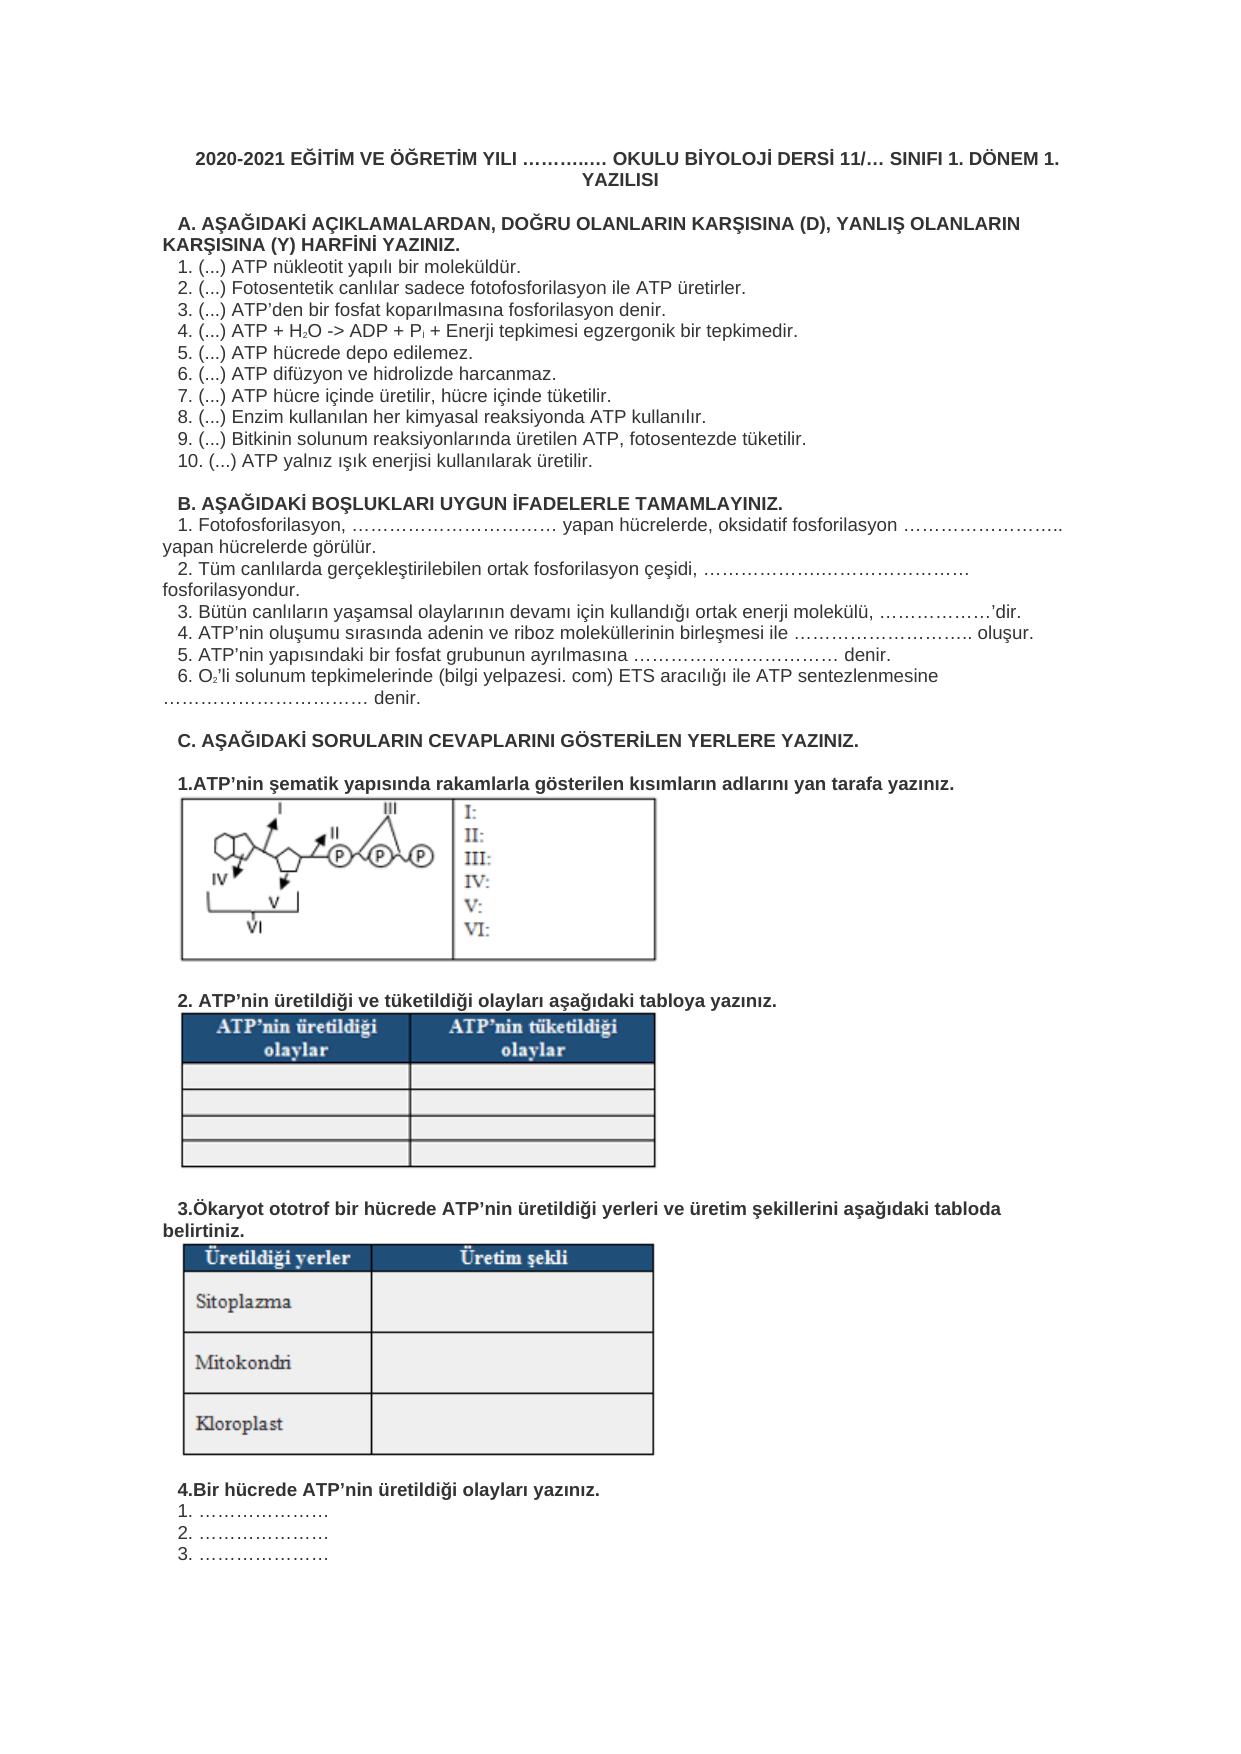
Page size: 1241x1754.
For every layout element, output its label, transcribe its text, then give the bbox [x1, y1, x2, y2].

text 4. (...) ATP + H2O -> ADP + Pİ + Enerji tepkimesi egzergonik bir tepkimedir. [162, 320, 1078, 342]
text 2020-2021 EĞİTİM VE ÖĞRETİM YILI ………..… OKULU BİYOLOJİ DERSİ 11/… SINIFI 1. DÖNEM 1. YAZILISI [162, 148, 1078, 191]
text 5. ATP’nin yapısındaki bir fosfat grubunun ayrılmasına …………………………… denir. [162, 643, 1078, 665]
text 1. Fotofosforilasyon, …………………………… yapan hücrelerde, oksidatif fosforilasyon …………………….. yapan hücrelerde görülür. [162, 514, 1078, 557]
text 5. (...) ATP hücrede depo edilemez. [162, 342, 1078, 363]
text 4. ATP’nin oluşumu sırasında adenin ve riboz moleküllerinin birleşmesi ile ……………………….. oluşur. [162, 622, 1078, 643]
text 2. (...) Fotosentetik canlılar sadece fotofosforilasyon ile ATP üretirler. [162, 277, 1078, 298]
text B. AŞAĞIDAKİ BOŞLUKLARI UYGUN İFADELERLE TAMAMLAYINIZ. [162, 493, 1078, 514]
text 2. ATP’nin üretildiği ve tüketildiği olayları aşağıdaki tabloya yazınız. [162, 989, 1078, 1011]
text 3. ………………… [162, 1543, 1078, 1565]
text 8. (...) Enzim kullanılan her kimyasal reaksiyonda ATP kullanılır. [162, 406, 1078, 428]
text 4.Bir hücrede ATP’nin üretildiği olayları yazınız. [162, 1478, 1078, 1500]
picture [177, 794, 662, 968]
picture [177, 1241, 659, 1457]
text 9. (...) Bitkinin solunum reaksiyonlarında üretilen ATP, fotosentezde tüketilir. [162, 428, 1078, 449]
text 3.Ökaryot ototrof bir hücrede ATP’nin üretildiği yerleri ve üretim şekillerini aşağıdaki tabloda belirtiniz. [162, 1198, 1078, 1241]
text 7. (...) ATP hücre içinde üretilir, hücre içinde tüketilir. [162, 385, 1078, 406]
text A. AŞAĞIDAKİ AÇIKLAMALARDAN, DOĞRU OLANLARIN KARŞISINA (D), YANLIŞ OLANLARIN KARŞISINA (Y) HARFİNİ YAZINIZ. [162, 212, 1078, 255]
text 2. Tüm canlılarda gerçekleştirilebilen ortak fosforilasyon çeşidi, ……………….…………………… fosforilasyondur. [162, 557, 1078, 600]
text 3. (...) ATP’den bir fosfat koparılmasına fosforilasyon denir. [162, 298, 1078, 320]
text 6. (...) ATP difüzyon ve hidrolizde harcanmaz. [162, 363, 1078, 385]
text 10. (...) ATP yalnız ışık enerjisi kullanılarak üretilir. [162, 449, 1078, 471]
text C. AŞAĞIDAKİ SORULARIN CEVAPLARINI GÖSTERİLEN YERLERE YAZINIZ. [162, 730, 1078, 751]
text 1. ………………… [162, 1500, 1078, 1522]
text 3. Bütün canlıların yaşamsal olaylarının devamı için kullandığı ortak enerji molekülü, ………………’dir. [162, 600, 1078, 622]
text 6. O2’li solunum tepkimelerinde (bilgi yelpazesi. com) ETS aracılığı ile ATP sentezlenmesine …………………………… denir. [162, 665, 1078, 708]
text 1. (...) ATP nükleotit yapılı bir moleküldür. [162, 255, 1078, 277]
picture [177, 1011, 662, 1177]
text 2. ………………… [162, 1522, 1078, 1543]
text 1.ATP’nin şematik yapısında rakamlarla gösterilen kısımların adlarını yan tarafa yazınız. [162, 773, 1078, 794]
